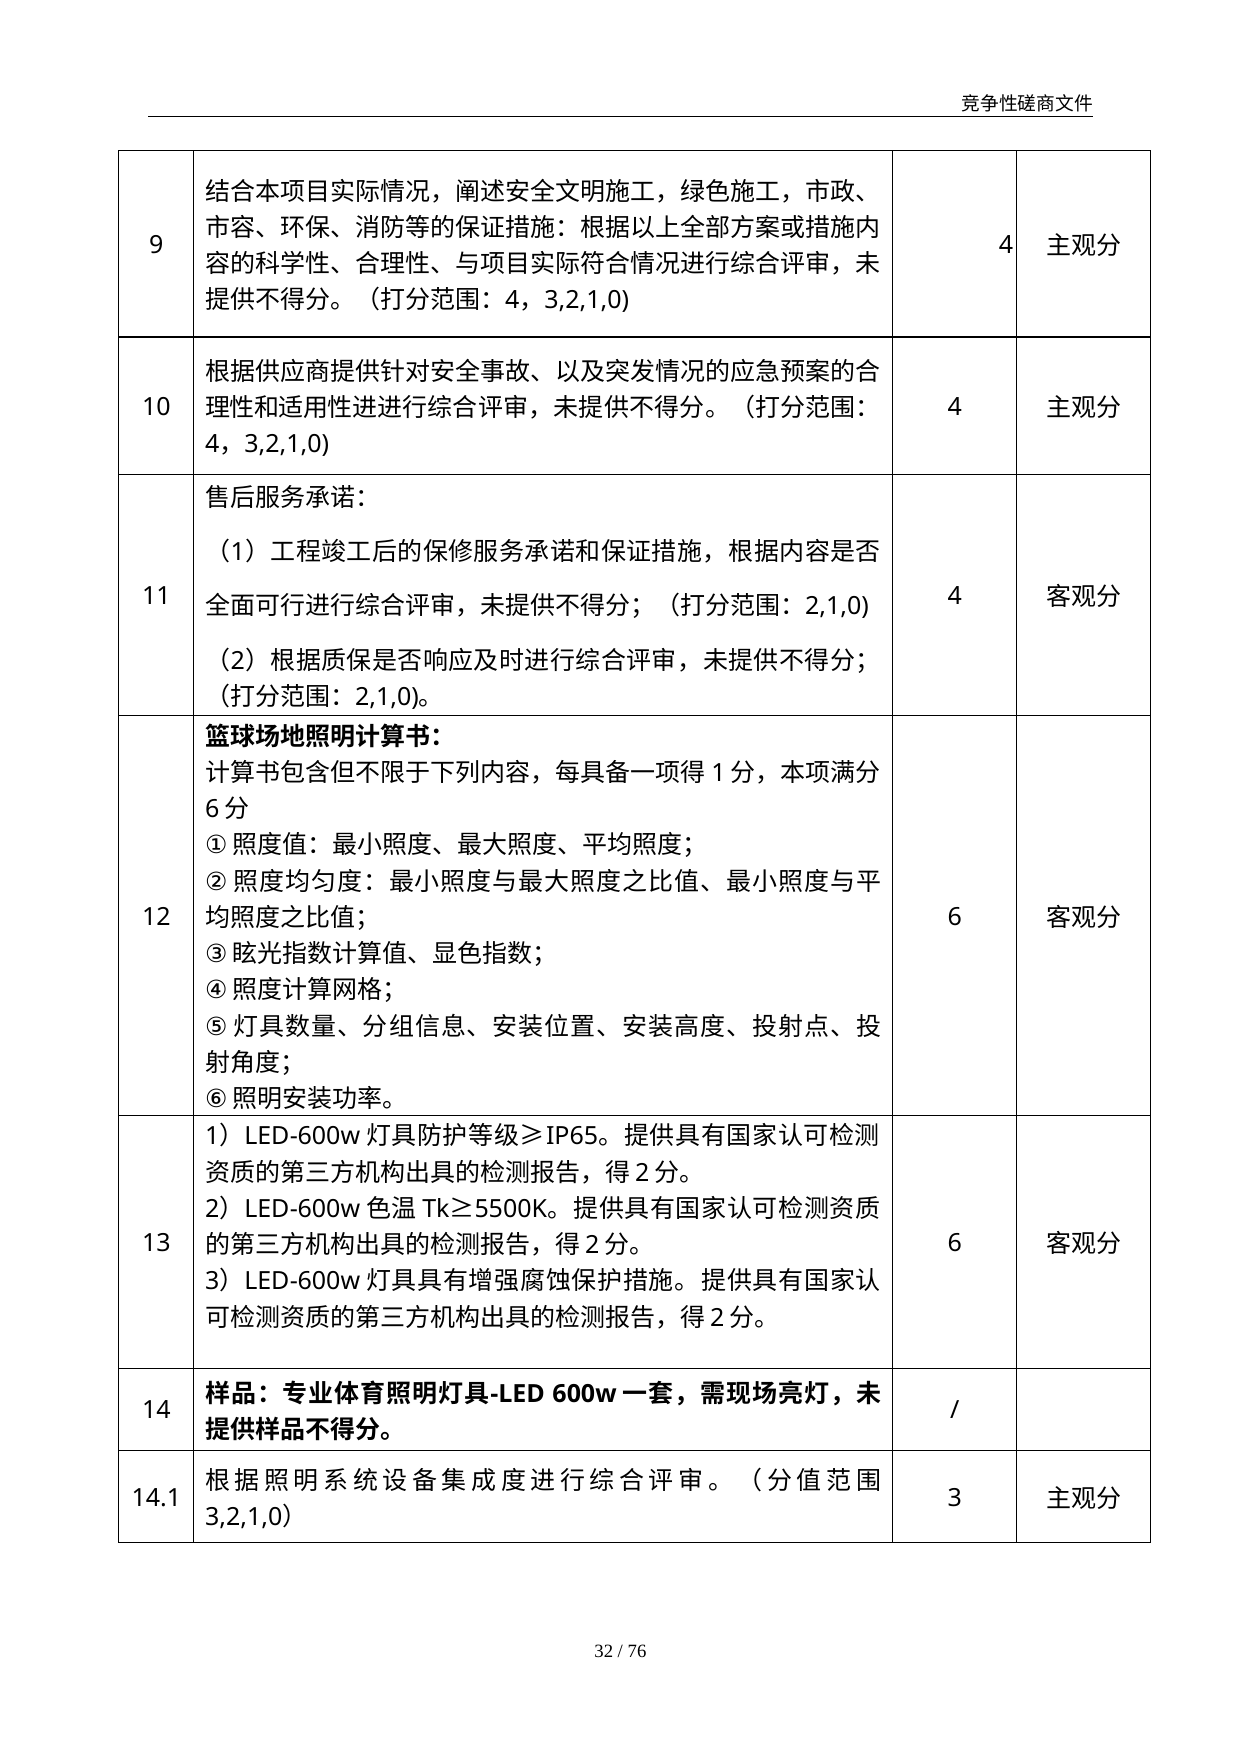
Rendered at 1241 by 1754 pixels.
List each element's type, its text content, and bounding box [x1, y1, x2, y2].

table_cell 6 [893, 716, 1016, 1115]
table_cell 14 [119, 1369, 193, 1450]
table_cell 13 [119, 1116, 193, 1367]
table_cell 客观分 [1017, 475, 1150, 715]
table_cell 4 [893, 338, 1016, 474]
table_cell [1017, 1369, 1150, 1450]
table_cell 12 [119, 716, 193, 1115]
table_cell 根据照明系统设备集成度进行综合评审。（分值范围3,2,1,0） [194, 1451, 892, 1542]
table_cell 主观分 [1017, 338, 1150, 474]
table_cell / [893, 1369, 1016, 1450]
table_cell 客观分 [1017, 716, 1150, 1115]
table_cell 9 [119, 151, 193, 336]
table_cell 3 [893, 1451, 1016, 1542]
table_cell 4 [893, 475, 1016, 715]
table_cell 主观分 [1017, 151, 1150, 336]
table_cell 售后服务承诺： （1）工程竣工后的保修服务承诺和保证措施，根据内容是否全面可行进行综合评审，未提供不得分；（打分范围：2,1,0) （2）根据质保是否响应及时进行综合评审，未提供不得分；（打分范围：2,1,0)。 [194, 475, 892, 715]
table_cell 10 [119, 338, 193, 474]
table_cell LED-600w灯具防护等级≥IP65。提供具有国家认可检测资质的第三方机构出具的检测报告，得2分。 LED-600w色温Tk≥5500K。提供具有国家认可检测资质的第三方机构出具的检测报告，得2分。 LED-600w灯具具有增强腐蚀保护措施。提供具有国家认可检测资质的第三方机构出具的检测报告，得2分。 [194, 1116, 892, 1367]
table_cell 篮球场地照明计算书： 计算书包含但不限于下列内容，每具备一项得1分，本项满分6分 ①照度值：最小照度、最大照度、平均照度； ②照度均匀度：最小照度与最大照度之比值、最小照度与平均照度之比值； ③眩光指数计算值、显色指数； ④照度计算网格； ⑤灯具数量、分组信息、安装位置、安装高度、投射点、投射角度； ⑥照明安装功率。 [194, 716, 892, 1115]
table_cell 样品：专业体育照明灯具-LED 600w一套，需现场亮灯，未提供样品不得分。 [194, 1369, 892, 1450]
table_cell 根据供应商提供针对安全事故、以及突发情况的应急预案的合理性和适用性进进行综合评审，未提供不得分。（打分范围：4，3,2,1,0) [194, 338, 892, 474]
table_cell 11 [119, 475, 193, 715]
table_cell 6 [893, 1116, 1016, 1367]
table_cell 4 [893, 151, 1016, 336]
table_cell 客观分 [1017, 1116, 1150, 1367]
table_cell 主观分 [1017, 1451, 1150, 1542]
table_cell 结合本项目实际情况，阐述安全文明施工，绿色施工，市政、市容、环保、消防等的保证措施：根据以上全部方案或措施内容的科学性、合理性、与项目实际符合情况进行综合评审，未提供不得分。（打分范围：4，3,2,1,0) [194, 151, 892, 336]
table_cell 14.1 [119, 1451, 193, 1542]
